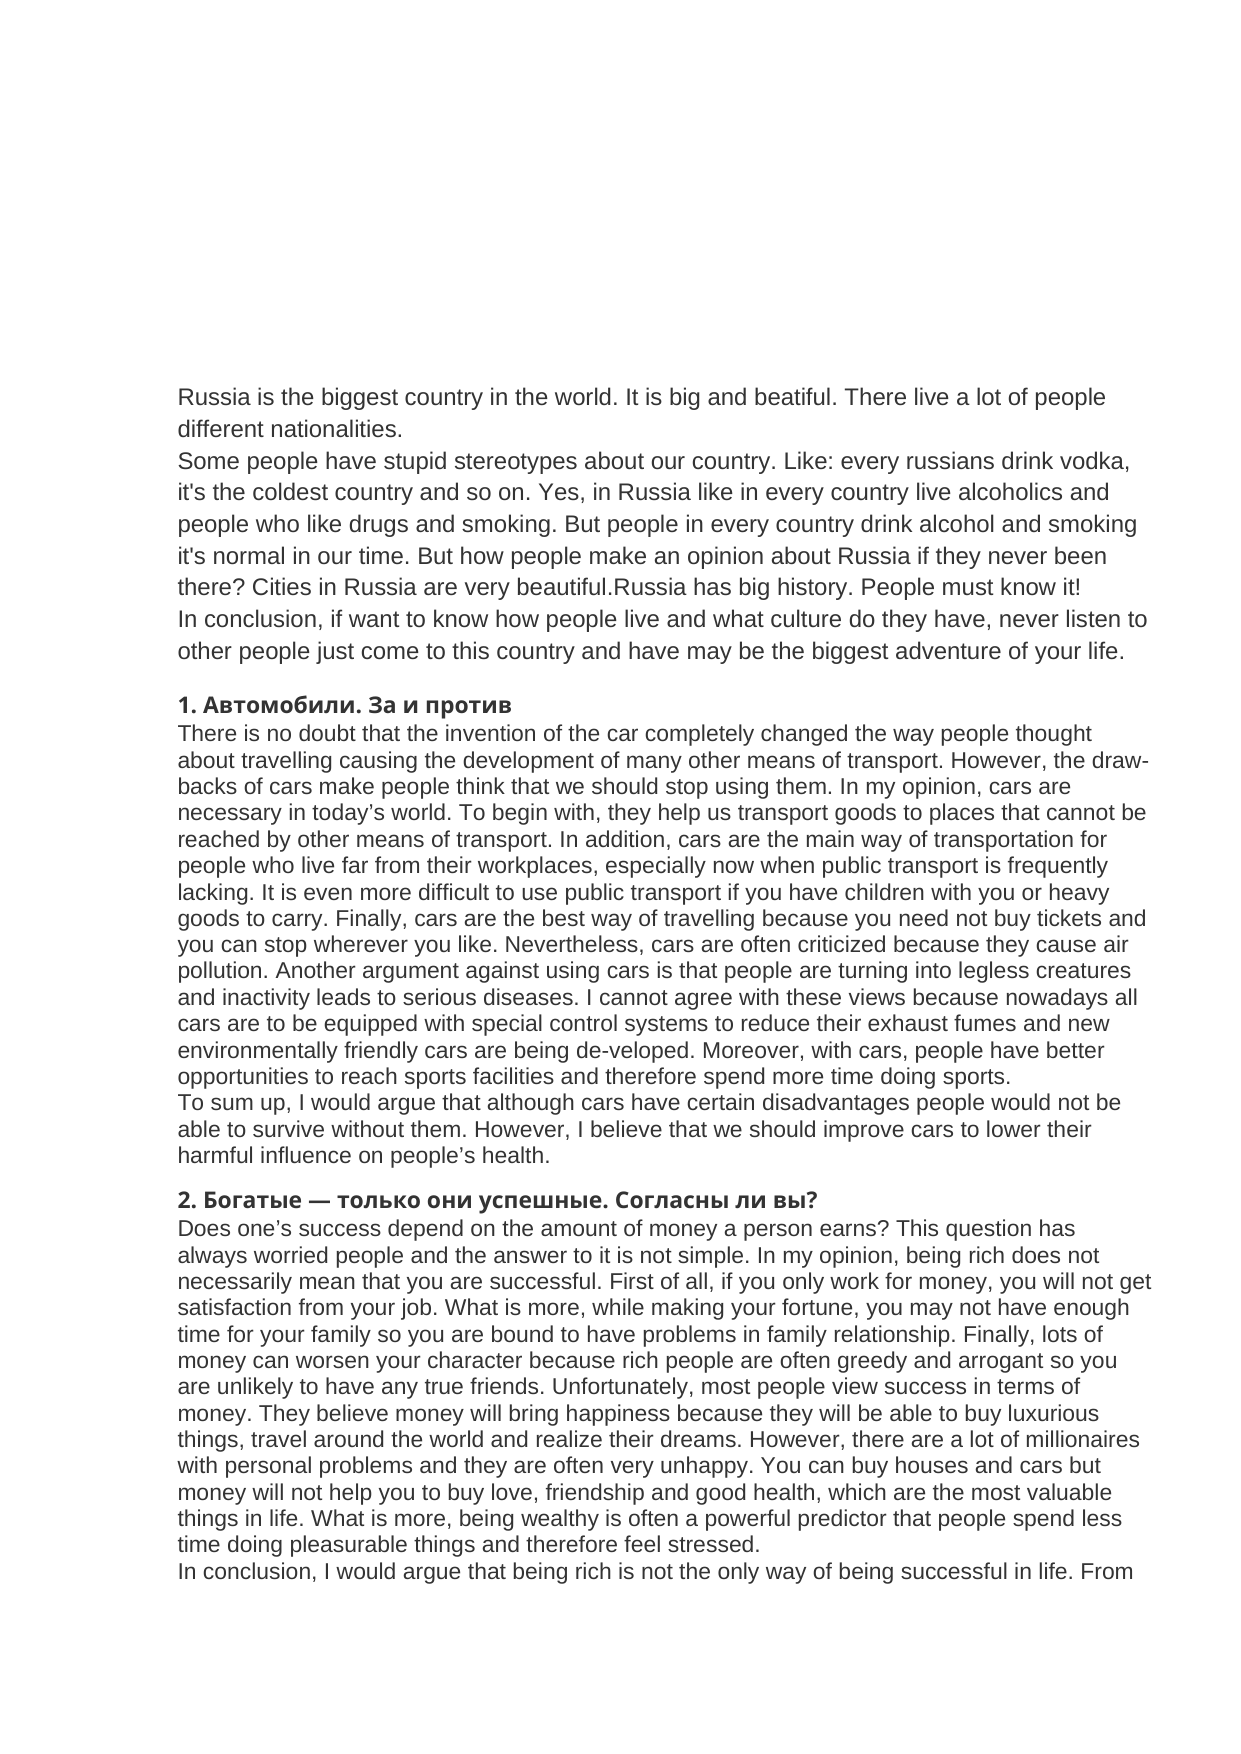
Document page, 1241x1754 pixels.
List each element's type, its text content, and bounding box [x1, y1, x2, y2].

text Russia is the biggest country in the world. It is big and beatiful. There live a lot of people different nationalities. Some people have stupid stereotypes about our country. Like: every russians drink vodka, it's the coldest country and so on. Yes, in Russia like in every country live alcoholics and people who like drugs and smoking. But people in every country drink alcohol and smoking it's normal in our time. But how people make an opinion about Russia if they never been there? Cities in Russia are very beautiful.Russia has big history. People must know it! In conclusion, if want to know how people live and what culture do they have, never listen to other people just come to this country and have may be the biggest adventure of your life. [177, 383, 1152, 664]
text 2. Богатые — только они успешные. Согласны ли вы? [177, 1184, 1152, 1215]
text There is no doubt that the invention of the car completely changed the way people thought about travelling causing the development of many other means of transport. However, the draw-backs of cars make people think that we should stop using them. In my opinion, cars are necessary in today’s world. To begin with, they help us transport goods to places that cannot be reached by other means of transport. In addition, cars are the main way of transportation for people who live far from their workplaces, especially now when public transport is frequently lacking. It is even more difficult to use public transport if you have children with you or heavy goods to carry. Finally, cars are the best way of travelling because you need not buy tickets and you can stop wherever you like. Nevertheless, cars are often criticized because they cause air pollution. Another argument against using cars is that people are turning into legless creatures and inactivity leads to serious diseases. I cannot agree with these views because nowadays all cars are to be equipped with special control systems to reduce their exhaust fumes and new environmentally friendly cars are being de-veloped. Moreover, with cars, people have better opportunities to reach sports facilities and therefore spend more time doing sports. To sum up, I would argue that although cars have certain disadvantages people would not be able to survive without them. However, I believe that we should improve cars to lower their harmful influence on people’s health. [177, 720, 1152, 1168]
text 1. Автомобили. За и против [177, 689, 1152, 720]
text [177, 1215, 1152, 1584]
